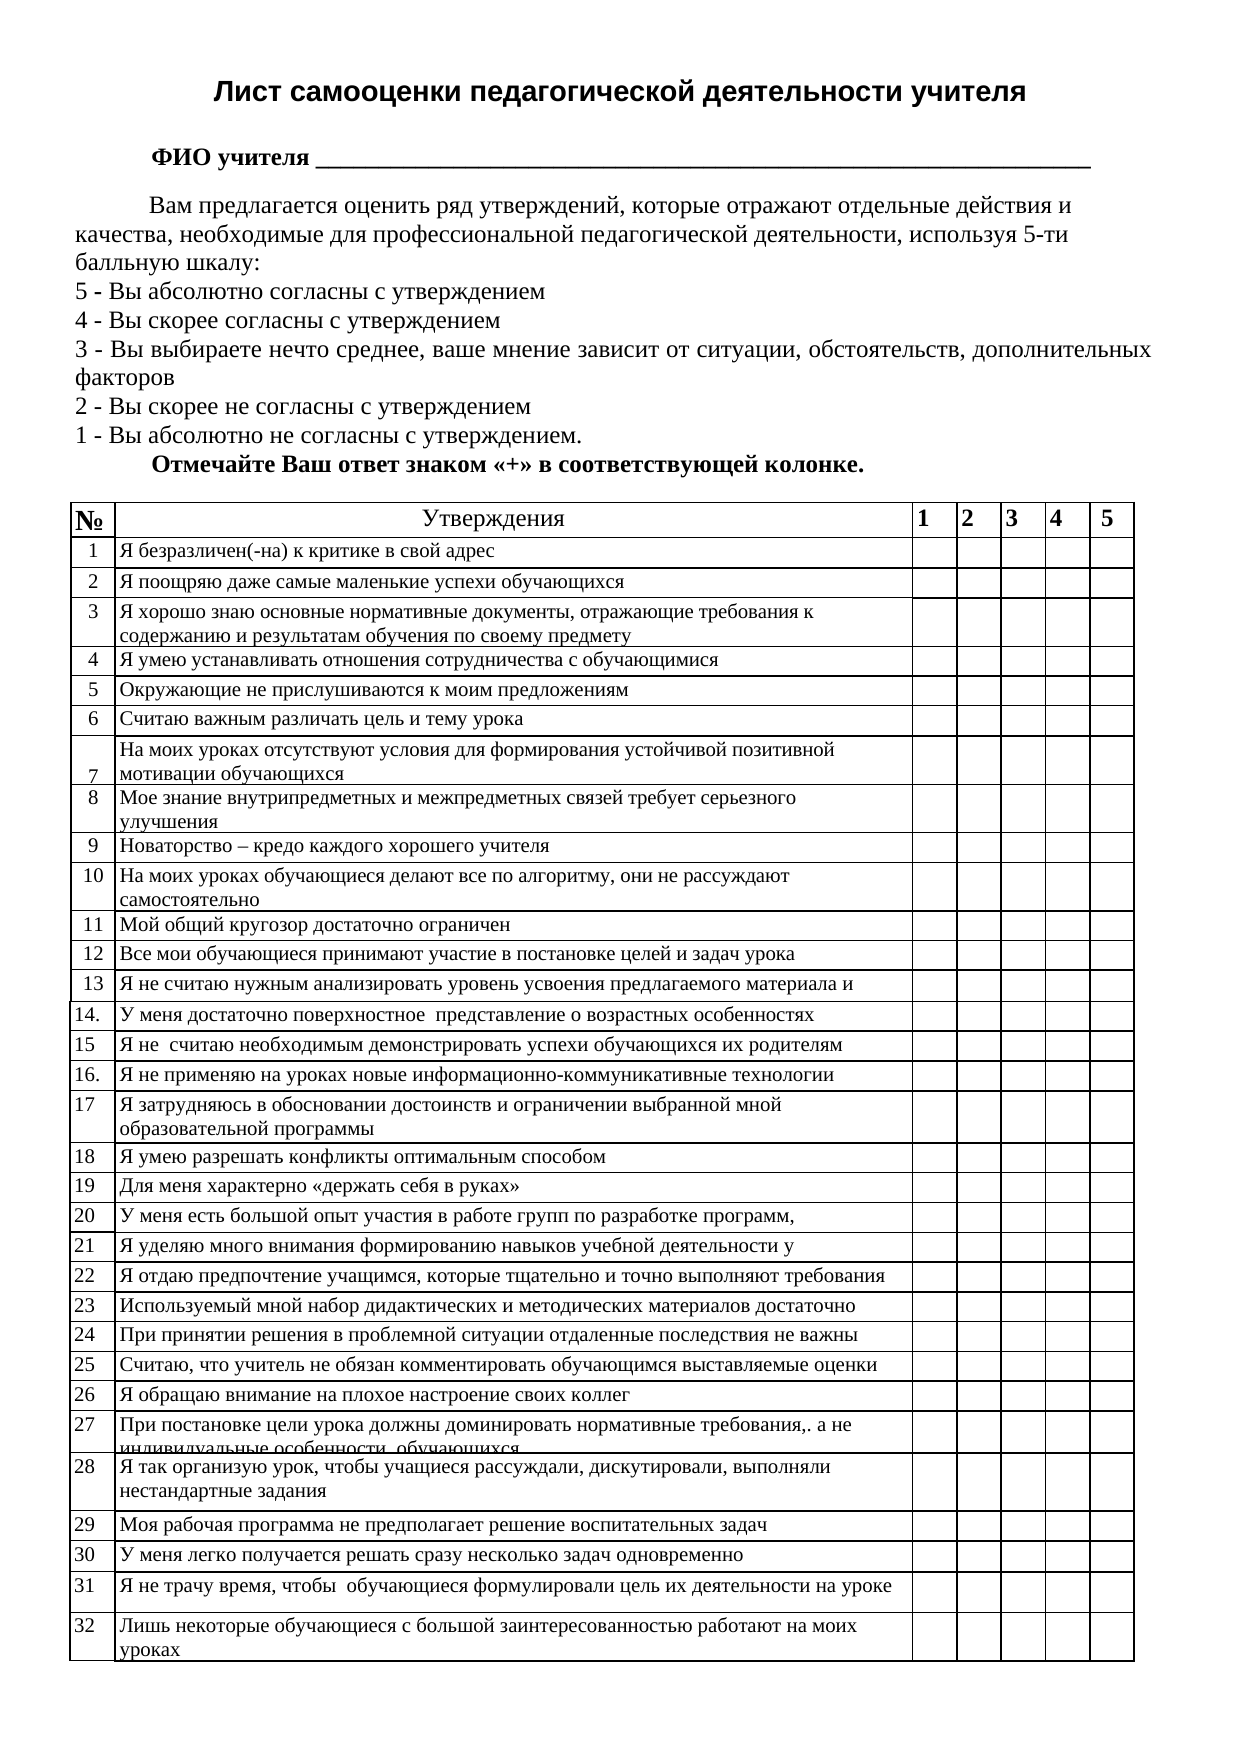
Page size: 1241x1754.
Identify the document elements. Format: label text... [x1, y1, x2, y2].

table_cell [958, 1293, 1000, 1321]
table_cell 5 [72, 676, 114, 705]
table_cell [1091, 1173, 1133, 1202]
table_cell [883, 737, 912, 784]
table_cell [1002, 569, 1045, 597]
table_cell Моя рабочая программа не предполагает решение воспитательных задач [116, 1512, 912, 1540]
table_cell Я умею разрешать конфликты оптимальным способом [116, 1144, 912, 1172]
table_cell [1046, 538, 1089, 567]
table_cell [1091, 971, 1133, 1001]
table_cell Я безразличен(-на) к критике в свой адрес [116, 538, 912, 567]
table_cell [1046, 1454, 1089, 1510]
table_cell [958, 785, 1000, 832]
table_header 2 [958, 503, 1000, 536]
table_header 4 [1046, 503, 1089, 536]
table_cell [1046, 971, 1089, 1001]
table_cell [913, 1233, 956, 1261]
table_cell [958, 912, 1000, 939]
table_cell [1091, 1233, 1133, 1261]
table_cell [1046, 1263, 1089, 1291]
table_cell [913, 599, 956, 646]
table_cell Я поощряю даже самые маленькие успехи обучающихся [116, 569, 912, 597]
table_cell [1046, 1233, 1089, 1261]
table_cell [1002, 1144, 1045, 1172]
table_cell [1091, 1263, 1133, 1291]
table_cell [913, 785, 956, 832]
table_cell [913, 677, 956, 705]
table_cell [1091, 1092, 1133, 1142]
table_cell [958, 1144, 1000, 1172]
table_cell 23 [71, 1292, 114, 1321]
table_cell [1046, 706, 1089, 735]
table_cell [1002, 1173, 1045, 1202]
table_cell [1046, 1144, 1089, 1172]
table_header Утверждения [116, 503, 912, 536]
table_cell 6 [72, 706, 114, 735]
table_cell [913, 1293, 956, 1321]
table_cell Новаторство – кредо каждого хорошего учителя [116, 833, 912, 862]
table_cell [958, 1032, 1000, 1060]
table_cell При принятии решения в проблемной ситуации отдаленные последствия не важны [116, 1322, 912, 1351]
table_cell [1091, 1203, 1133, 1231]
table_cell 8 [72, 785, 114, 832]
table_cell [1002, 1573, 1045, 1612]
table_cell [1046, 1203, 1089, 1231]
table_cell [958, 737, 1000, 784]
table_cell [913, 1173, 956, 1202]
table_cell [958, 538, 1000, 567]
table_cell [1002, 1032, 1045, 1060]
table_cell [1002, 1454, 1045, 1510]
table_cell 29 [71, 1511, 114, 1540]
table_cell [1002, 1613, 1045, 1660]
table_cell [913, 1613, 956, 1660]
table_cell [1046, 1173, 1089, 1202]
text ФИО учителя ______________________________________________________________ [151, 142, 1165, 171]
table_cell [1002, 647, 1045, 675]
table_cell [1091, 1293, 1133, 1321]
table_cell [1002, 1092, 1045, 1142]
table_cell [958, 1412, 1000, 1452]
table_cell [958, 1613, 1000, 1660]
table_cell [913, 1263, 956, 1291]
table_cell 3 [72, 598, 114, 646]
table_cell [958, 599, 1000, 646]
table_cell [1002, 1293, 1045, 1321]
table_cell [1046, 569, 1089, 597]
table_cell 32 [71, 1613, 114, 1660]
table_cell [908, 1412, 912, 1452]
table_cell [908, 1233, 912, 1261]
table_cell [913, 538, 956, 567]
table_cell [1002, 1263, 1045, 1291]
table_cell [913, 1573, 956, 1612]
table_cell [1046, 1382, 1089, 1410]
table_cell [1002, 863, 1045, 910]
table_cell [913, 1352, 956, 1380]
table_cell [1091, 706, 1133, 735]
table_cell [913, 1382, 956, 1410]
table_cell 9 [72, 833, 114, 862]
table_cell [1091, 863, 1133, 910]
table_cell [913, 941, 956, 969]
table_cell [1046, 1412, 1089, 1452]
text 1 - Вы абсолютно не согласны с утверждением. [75, 420, 1165, 449]
table_cell [913, 1032, 956, 1060]
table_cell [1002, 785, 1045, 832]
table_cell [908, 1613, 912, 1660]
table_cell 10 [72, 863, 114, 910]
text 5 - Вы абсолютно согласны с утверждением [75, 276, 1165, 305]
table_cell [1002, 706, 1045, 735]
table_cell [1002, 971, 1045, 1001]
table_cell [1091, 1144, 1133, 1172]
table_cell [958, 1322, 1000, 1351]
table_cell Все мои обучающиеся принимают участие в постановке целей и задач урока [116, 941, 912, 969]
table_cell [1091, 1352, 1133, 1380]
table_cell [1091, 677, 1133, 705]
table_cell [1046, 1062, 1089, 1090]
table_cell [1091, 1454, 1133, 1510]
table_cell Для меня характерно «держать себя в руках» [116, 1173, 912, 1202]
table_cell 2 [72, 568, 114, 597]
table_cell [1046, 863, 1089, 910]
table_cell [1091, 785, 1133, 832]
table_cell 4 [72, 647, 114, 675]
table_cell [1091, 1613, 1133, 1660]
table_cell [1002, 941, 1045, 969]
table_cell [1002, 1203, 1045, 1231]
table_cell [958, 1203, 1000, 1231]
table_cell [913, 706, 956, 735]
table_cell [1091, 1322, 1133, 1351]
table_cell Мой общий кругозор достаточно ограничен [116, 912, 912, 939]
table_cell [958, 1092, 1000, 1142]
table_cell [1046, 1352, 1089, 1380]
table_cell [958, 1542, 1000, 1571]
table_cell [1002, 1382, 1045, 1410]
table_cell [1091, 1512, 1133, 1540]
table_cell [1046, 941, 1089, 969]
table_cell [1091, 1573, 1133, 1612]
table_cell [913, 971, 956, 1001]
table_cell [1091, 1542, 1133, 1571]
table_cell [1046, 677, 1089, 705]
table_cell Я умею устанавливать отношения сотрудничества с обучающимися [116, 647, 912, 675]
table_header 3 [1002, 503, 1045, 536]
table_cell [1046, 1293, 1089, 1321]
table_cell [1091, 1412, 1133, 1452]
table_cell [958, 1173, 1000, 1202]
table_cell [1002, 737, 1045, 784]
table_cell 17 [71, 1091, 114, 1142]
table_cell [958, 1454, 1000, 1510]
table_cell [958, 941, 1000, 969]
table_cell [958, 569, 1000, 597]
table_cell [958, 1352, 1000, 1380]
table_cell 21 [71, 1233, 114, 1261]
table_cell [1002, 1412, 1045, 1452]
table_cell 18 [71, 1143, 114, 1172]
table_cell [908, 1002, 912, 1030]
table_cell [1046, 785, 1089, 832]
table_cell 31 [71, 1572, 114, 1612]
table_cell [913, 1203, 956, 1231]
table_cell [1002, 1002, 1045, 1030]
table_cell [1091, 647, 1133, 675]
table_cell 24 [71, 1322, 114, 1351]
table_cell Я обращаю внимание на плохое настроение своих коллег [116, 1382, 912, 1410]
table_cell [913, 1092, 956, 1142]
table_cell [1046, 647, 1089, 675]
table_cell 28 [71, 1453, 114, 1510]
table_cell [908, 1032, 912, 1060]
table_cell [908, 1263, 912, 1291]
table_cell [913, 647, 956, 675]
table_cell [913, 1512, 956, 1540]
table_cell [958, 833, 1000, 862]
table_cell [1002, 599, 1045, 646]
table_cell [1046, 1512, 1089, 1540]
table_cell [1002, 1512, 1045, 1540]
table_cell [1002, 1322, 1045, 1351]
table_cell [1091, 833, 1133, 862]
table_cell [1091, 1062, 1133, 1090]
table_cell Я не трачу время, чтобы обучающиеся формулировали цель их деятельности на уроке [116, 1573, 912, 1612]
table_cell [913, 1322, 956, 1351]
table_cell [958, 677, 1000, 705]
table_cell 26 [71, 1381, 114, 1410]
table_cell [913, 1454, 956, 1510]
table_cell 1 [72, 538, 114, 567]
table_cell [1091, 538, 1133, 567]
table_cell [1046, 1613, 1089, 1660]
table_cell [1002, 833, 1045, 862]
table_cell 25 [71, 1352, 114, 1380]
table_cell [913, 1542, 956, 1571]
table_cell [1002, 1233, 1045, 1261]
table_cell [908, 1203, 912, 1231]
table_cell [1091, 1002, 1133, 1030]
table_cell [1046, 1322, 1089, 1351]
table_cell [958, 1062, 1000, 1090]
table_cell Я затрудняюсь в обосновании достоинств и ограничении выбранной мной образовательной программы [116, 1092, 912, 1142]
table_cell [1002, 912, 1045, 939]
table_cell Считаю важным различать цель и тему урока [116, 706, 912, 735]
table_cell [1091, 599, 1133, 646]
table_header 1 [913, 503, 956, 536]
table_cell [958, 1263, 1000, 1291]
table_cell [1046, 1092, 1089, 1142]
table_cell [1046, 1002, 1089, 1030]
table_cell [1091, 1382, 1133, 1410]
table_cell [1046, 599, 1089, 646]
table_cell [1046, 1542, 1089, 1571]
table_cell 30 [71, 1541, 114, 1571]
table_cell 16. [71, 1061, 114, 1090]
table_cell [958, 1002, 1000, 1030]
text 4 - Вы скорее согласны с утверждением [75, 305, 1165, 334]
text Вам предлагается оценить ряд утверждений, которые отражают отдельные действия и качества, необходимые для профессиональной педагогической деятельности, используя 5-ти балльную шкалу: [75, 190, 1165, 276]
table_cell Считаю, что учитель не обязан комментировать обучающимся выставляемые оценки [116, 1352, 912, 1380]
table_cell [1002, 1352, 1045, 1380]
table_cell [1046, 737, 1089, 784]
table_cell 27 [71, 1411, 114, 1452]
table_cell [1091, 737, 1133, 784]
table_cell [958, 1233, 1000, 1261]
table_cell [1091, 1032, 1133, 1060]
table_cell Я так организую урок, чтобы учащиеся рассуждали, дискутировали, выполняли нестандартные задания [116, 1454, 912, 1510]
text 2 - Вы скорее не согласны с утверждением [75, 391, 1165, 420]
table_cell [958, 1573, 1000, 1612]
table_header 5 [1091, 503, 1133, 536]
table_cell 20 [71, 1203, 114, 1231]
table_cell [1046, 833, 1089, 862]
table_cell [913, 1412, 956, 1452]
table_cell Я не применяю на уроках новые информационно-коммуникативные технологии [116, 1062, 912, 1090]
table_cell 13 [72, 970, 114, 1001]
table_cell 11 [72, 911, 114, 939]
table_cell [958, 971, 1000, 1001]
table_cell [1091, 941, 1133, 969]
table_cell [913, 863, 956, 910]
table_cell [913, 912, 956, 939]
table_cell [958, 647, 1000, 675]
text 3 - Вы выбираете нечто среднее, ваше мнение зависит от ситуации, обстоятельств, дополнительных факторов [75, 334, 1153, 391]
table_cell 14. [71, 1002, 114, 1030]
text Лист самооценки педагогической деятельности учителя [75, 75, 1165, 108]
table_cell [958, 1512, 1000, 1540]
table_cell 19 [71, 1173, 114, 1202]
table_cell [1002, 538, 1045, 567]
table_cell [913, 1062, 956, 1090]
table_cell [1002, 1542, 1045, 1571]
table_cell [913, 1002, 956, 1030]
table_cell Я не считаю нужным анализировать уровень усвоения предлагаемого материала и [116, 971, 912, 1001]
text Отмечайте Ваш ответ знаком «+» в соответствующей колонке. [151, 449, 1165, 477]
table_cell [958, 706, 1000, 735]
table_cell 12 [72, 941, 114, 969]
table_cell [1091, 569, 1133, 597]
table_cell [913, 569, 956, 597]
table_cell [958, 863, 1000, 910]
table_cell 22 [71, 1262, 114, 1291]
table_cell [1091, 912, 1133, 939]
table_cell 7 [72, 736, 114, 784]
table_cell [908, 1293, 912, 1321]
table_cell [1046, 1573, 1089, 1612]
table_cell [913, 1144, 956, 1172]
table_cell [1002, 677, 1045, 705]
table_cell [913, 737, 956, 784]
table_cell [1002, 1062, 1045, 1090]
table_cell [1046, 912, 1089, 939]
table_cell Окружающие не прислушиваются к моим предложениям [116, 677, 912, 705]
table_cell У меня легко получается решать сразу несколько задач одновременно [116, 1542, 912, 1571]
table_cell [913, 833, 956, 862]
table_cell [1046, 1032, 1089, 1060]
table_cell [958, 1382, 1000, 1410]
